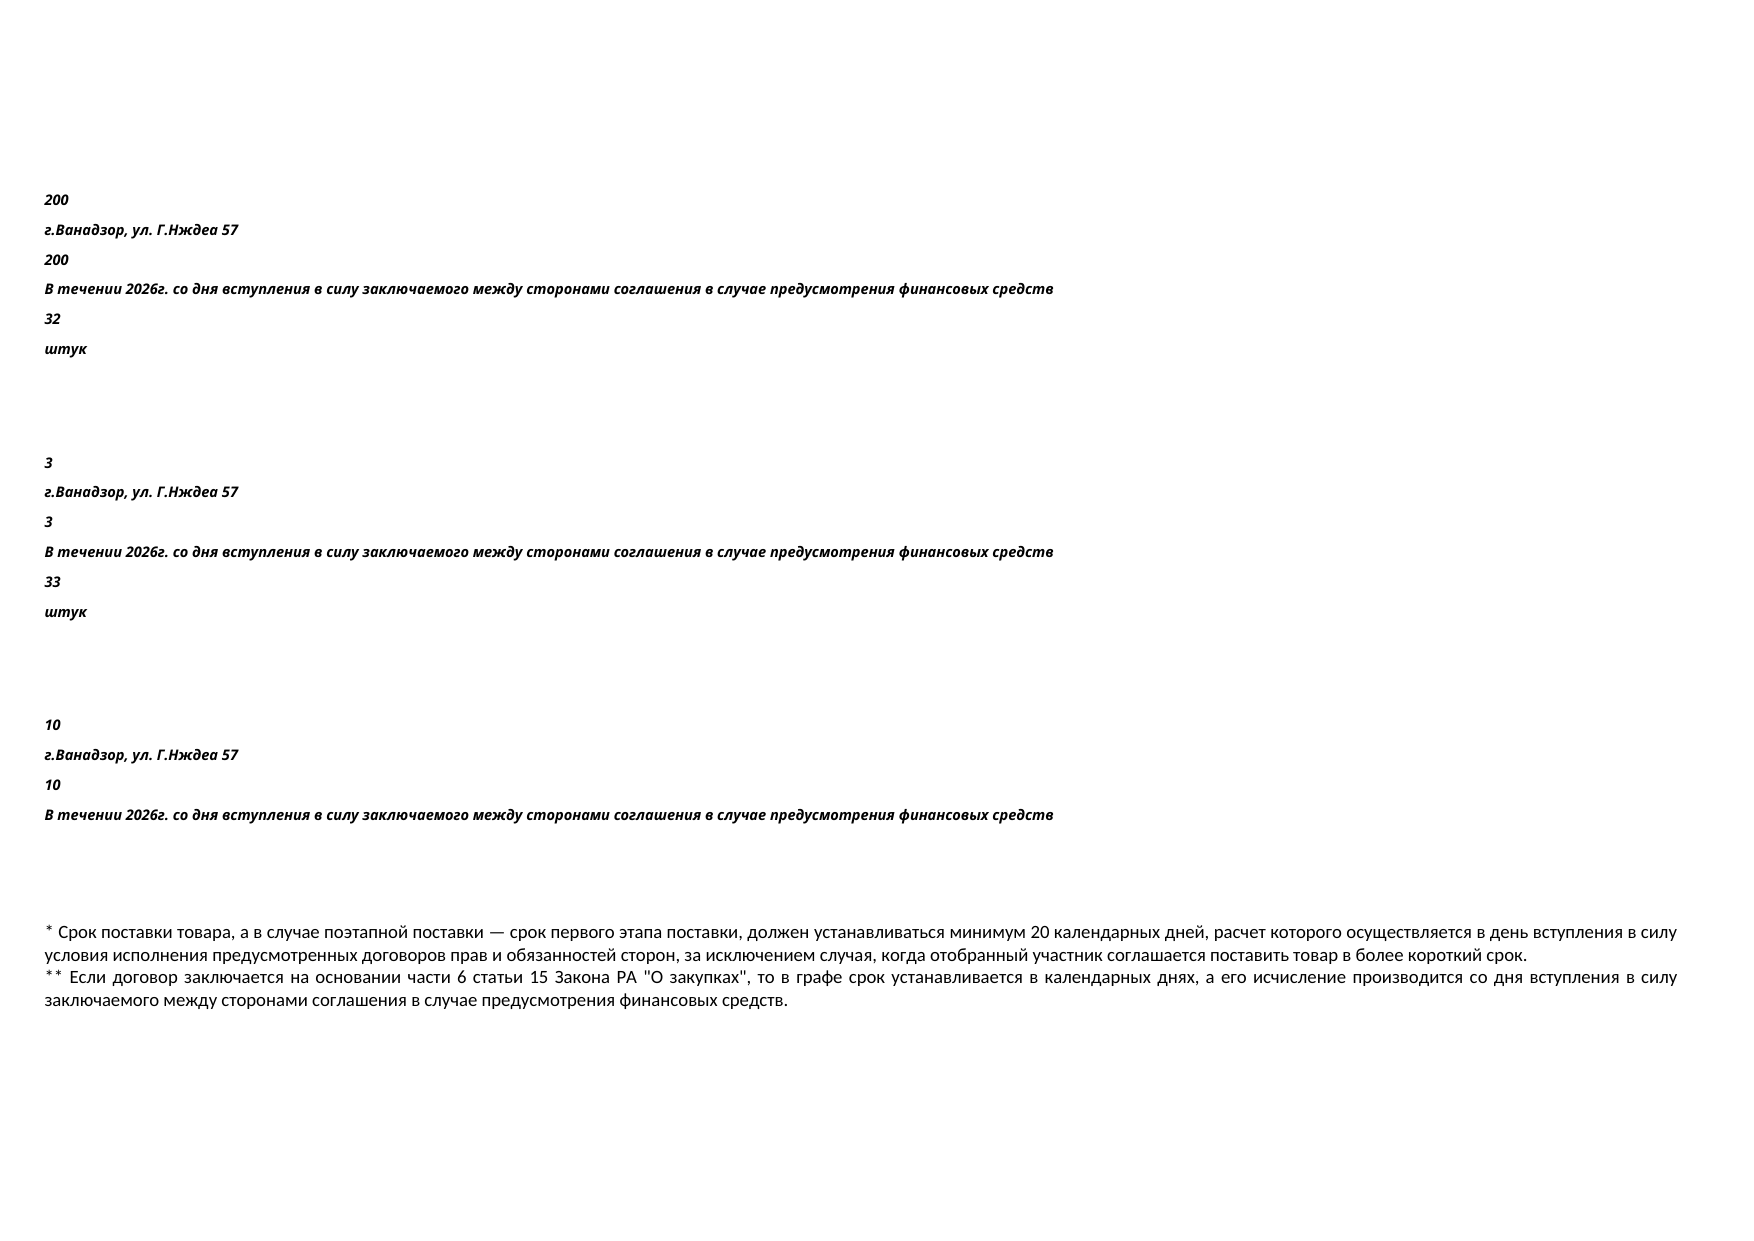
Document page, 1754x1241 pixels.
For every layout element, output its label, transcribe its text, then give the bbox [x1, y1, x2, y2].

text * Срок поставки товара, а в случае поэтапной поставки — срок первого этапа поставки, должен устанавливаться минимум 20 календарных дней, расчет которого осуществляется в день вступления в силу условия исполнения предусмотренных договоров прав и обязанностей сторон, за исключением случая, когда отобранный участник соглашается поставить товар в более короткий срок. [44, 920, 1680, 966]
text ** Если договор заключается на основании части 6 статьи 15 Закона РА "О закупках", то в графе срок устанавливается в календарных днях, а его исчисление производится со дня вступления в силу заключаемого между сторонами соглашения в случае предусмотрения финансовых средств. [44, 966, 1680, 1012]
